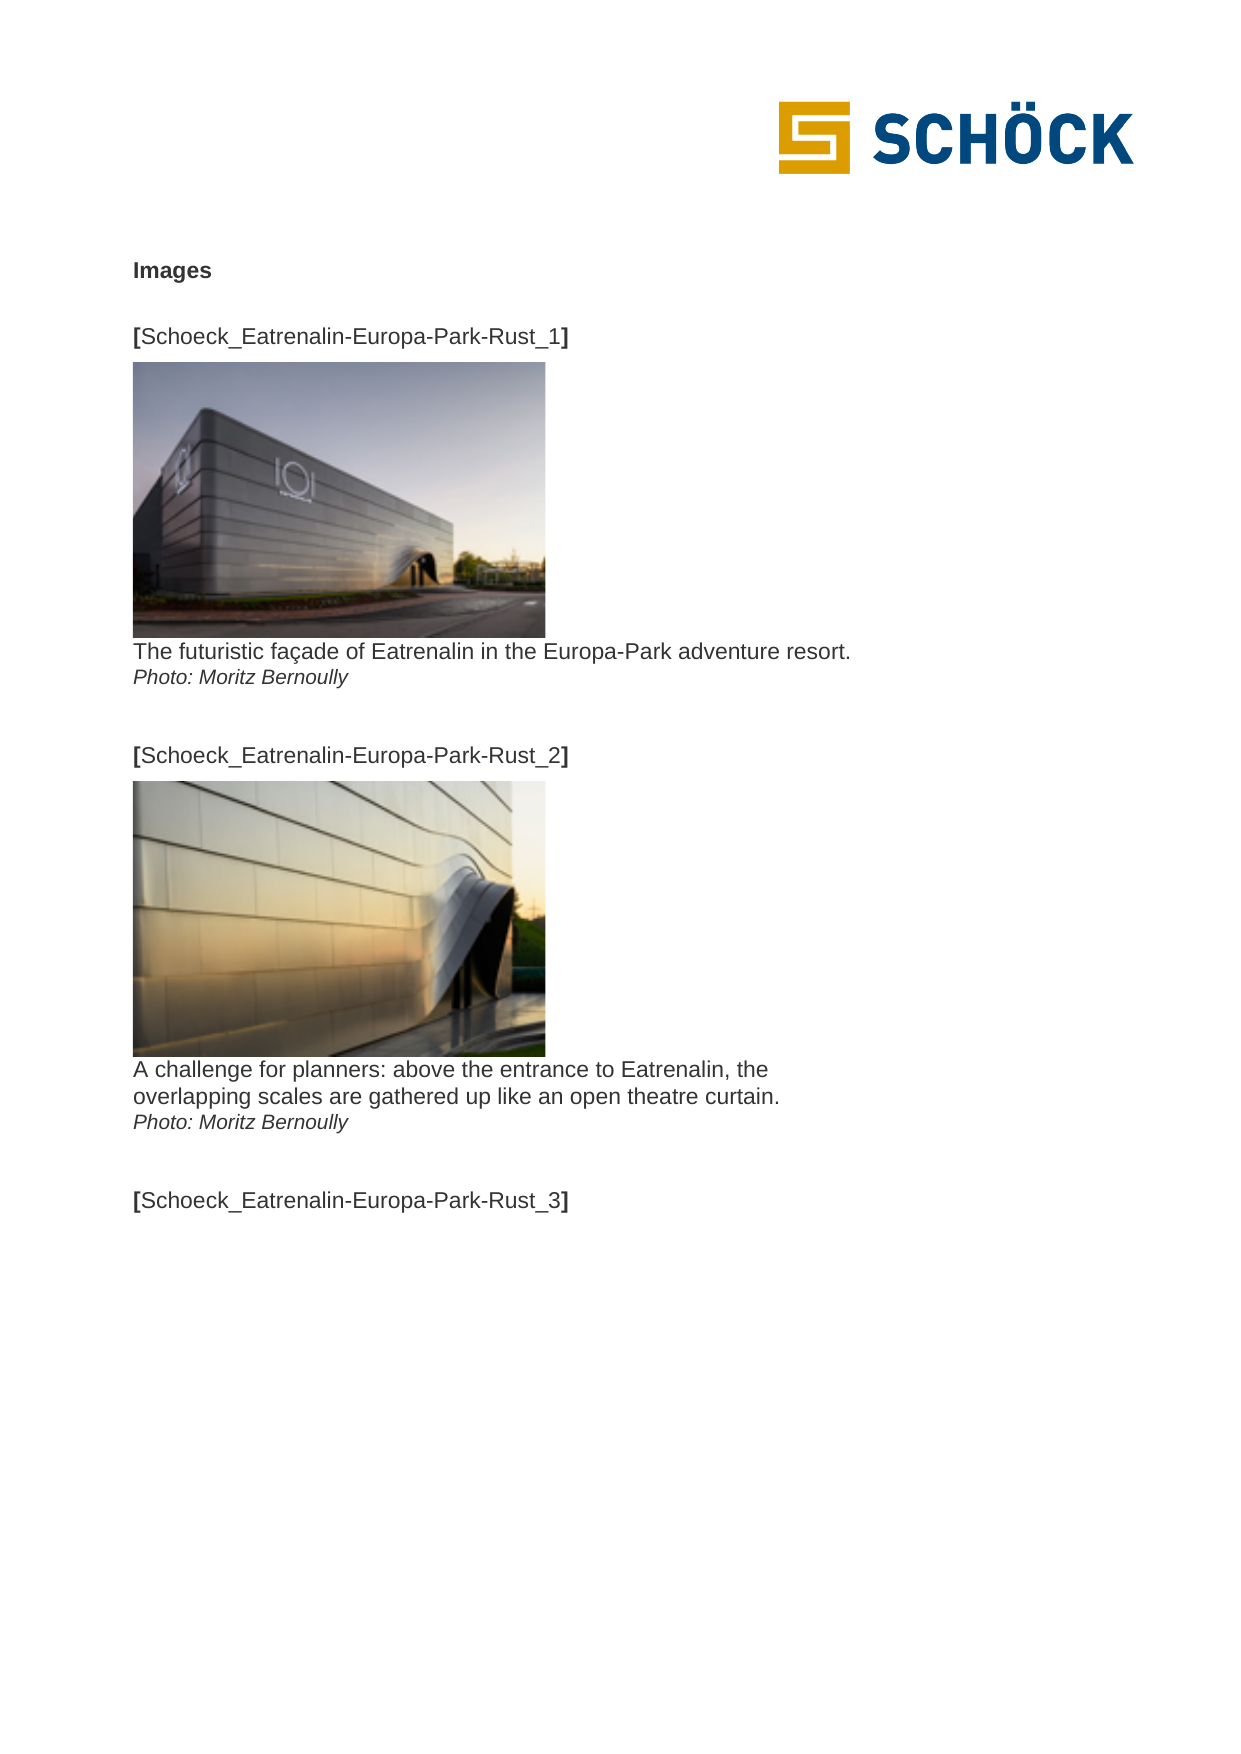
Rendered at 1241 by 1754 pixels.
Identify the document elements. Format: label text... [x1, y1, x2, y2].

picture [132, 781, 546, 1057]
text [] [133, 1187, 912, 1213]
text Photo: Moritz Bernoully [133, 1109, 886, 1134]
text Photo: Moritz Bernoully [133, 664, 886, 689]
text Images [133, 257, 912, 284]
text [] [133, 742, 912, 768]
text [] [133, 323, 912, 350]
picture [778, 101, 1134, 174]
picture [132, 362, 546, 638]
